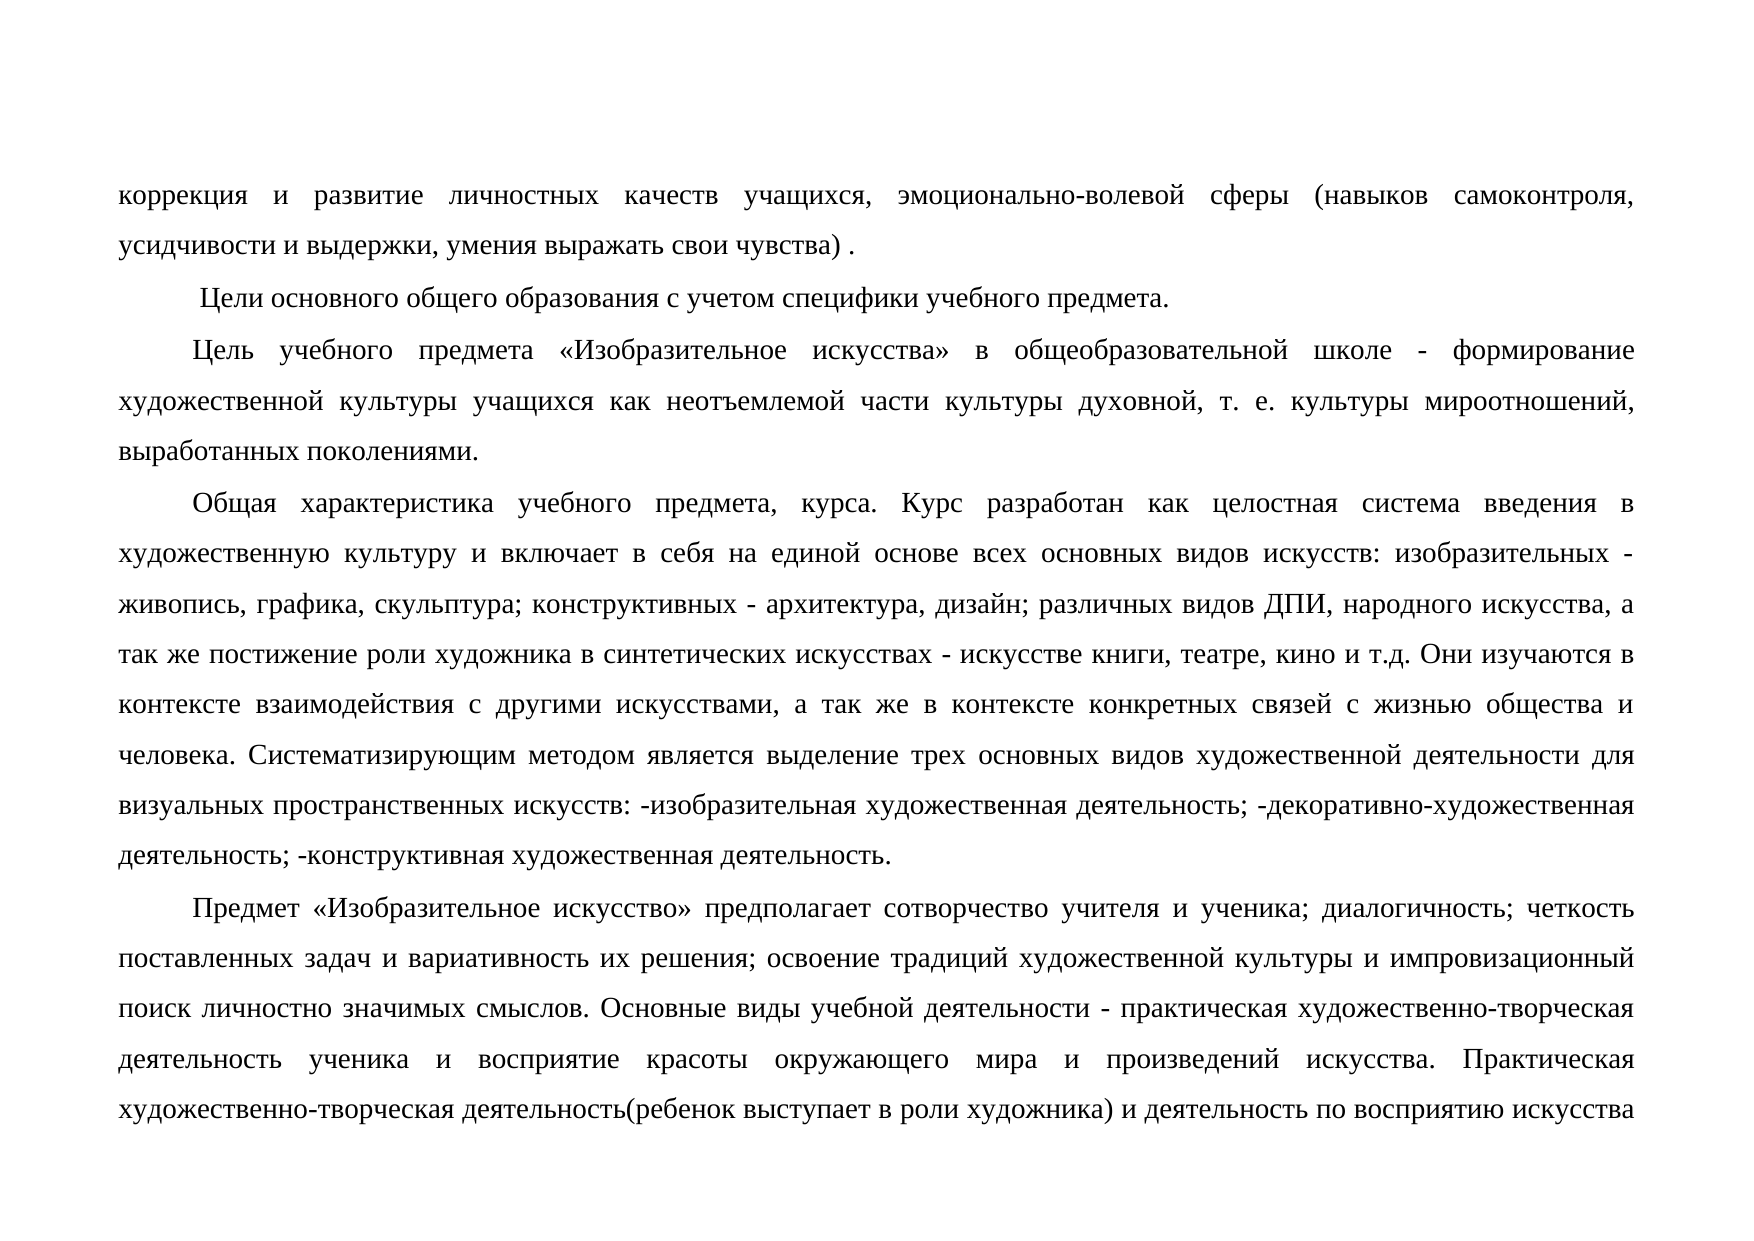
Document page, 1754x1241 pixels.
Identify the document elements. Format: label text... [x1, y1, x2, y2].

text Цели основного общего образования с учетом специфики учебного предмета. [118, 280, 1636, 313]
text Цель учебного предмета «Изобразительное искусства» в общеобразовательной школе - формирование художественной культуры учащихся как неотъемлемой части культуры духовной, т. е. культуры мироотношений, выработанных поколениями. [118, 332, 1636, 466]
text Общая характеристика учебного предмета, курса. Курс разработан как целостная система введения в художественную культуру и включает в себя на единой основе всех основных видов искусств: изобразительных - живопись, графика, скульптура; конструктивных - архитектура, дизайн; различных видов ДПИ, народного искусства, а так же постижение роли художника в синтетических искусствах - искусстве книги, театре, кино и т.д. Они изучаются в контексте взаимодействия с другими искусствами, а так же в контексте конкретных связей с жизнью общества и человека. Систематизирующим методом является выделение трех основных видов художественной деятельности для визуальных пространственных искусств: -изобразительная художественная деятельность; -декоративно-художественная деятельность; -конструктивная художественная деятельность. [118, 485, 1636, 871]
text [118, 890, 1636, 1125]
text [118, 177, 1636, 261]
